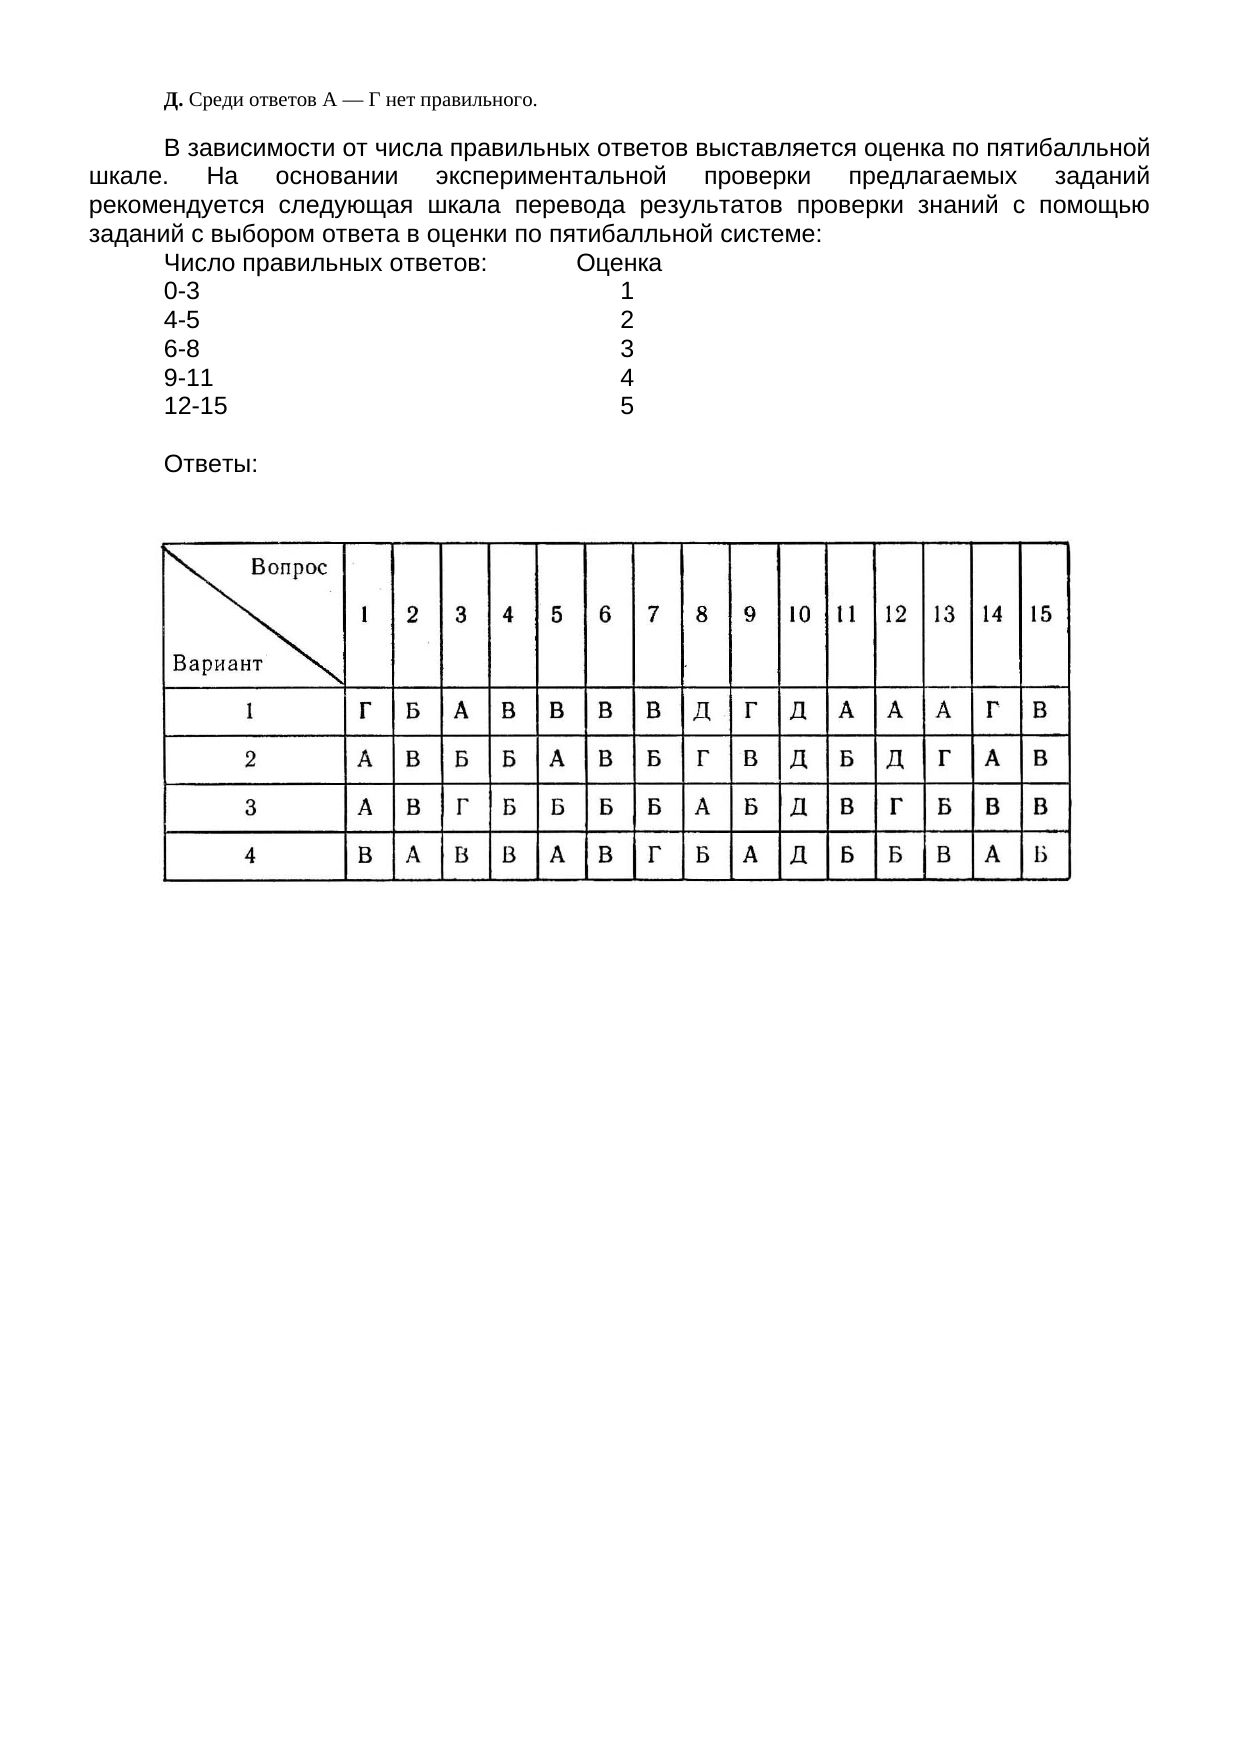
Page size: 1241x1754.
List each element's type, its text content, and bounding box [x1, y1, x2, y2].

text 9-11 4 [89, 363, 1152, 391]
text 12-15 5 [89, 391, 1152, 420]
text 4-5 2 [89, 305, 1152, 334]
text 0-3 1 [89, 276, 1152, 305]
text Ответы: [89, 449, 1152, 478]
picture [148, 528, 1087, 898]
text 6-8 3 [89, 334, 1152, 363]
text В зависимости от числа правильных ответов выставляется оценка по пятибалльной шкале. На основании экспериментальной проверки предлагаемых заданий рекомендуется следующая шкала перевода результатов проверки знаний с помощью заданий с выбором ответа в оценки по пятибалльной системе: [89, 133, 1152, 248]
text Число правильных ответов: Оценка [89, 248, 1152, 276]
text Д. Среди ответов А — Г нет правильного. [89, 89, 1152, 111]
